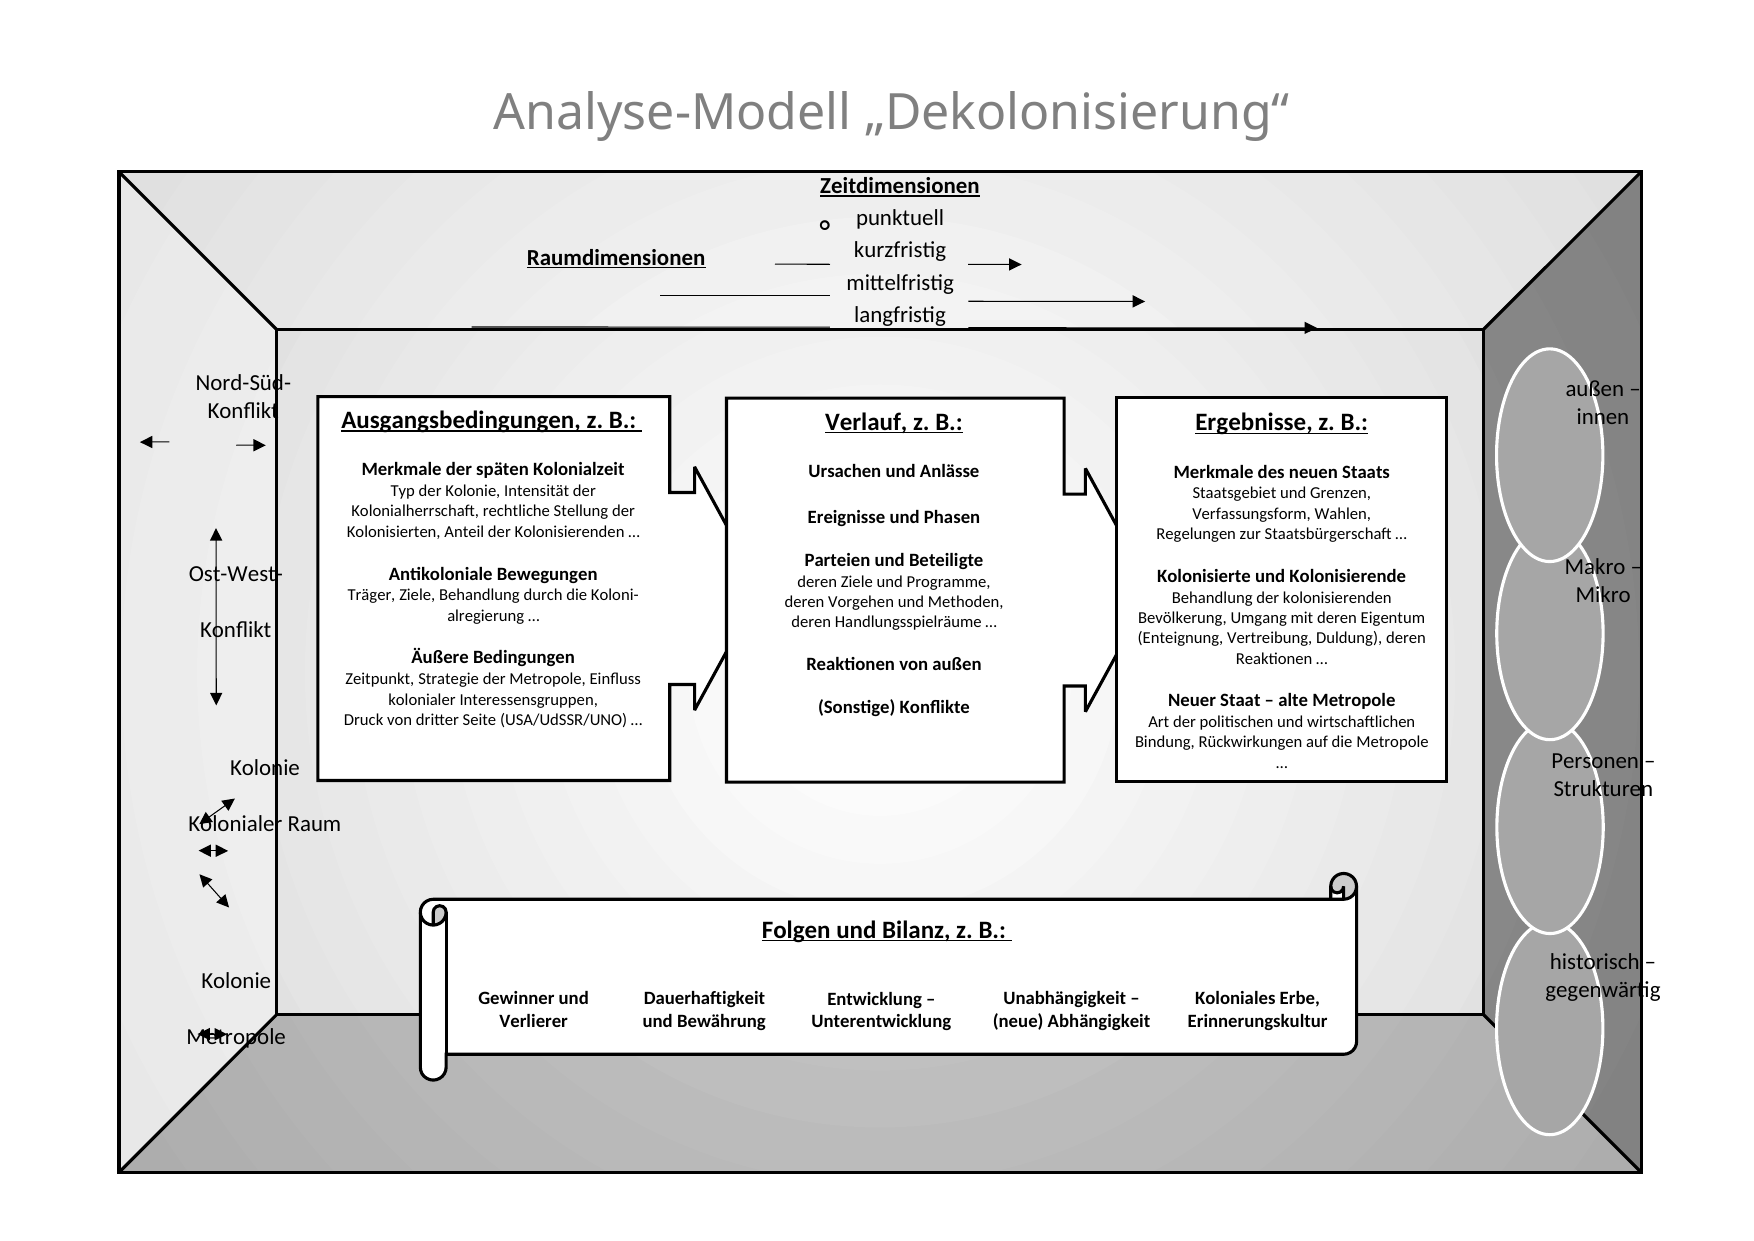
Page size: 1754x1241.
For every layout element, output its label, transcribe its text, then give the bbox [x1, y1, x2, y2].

text Analyse-Modell „Dekolonisierung“ [148, 76, 1636, 144]
